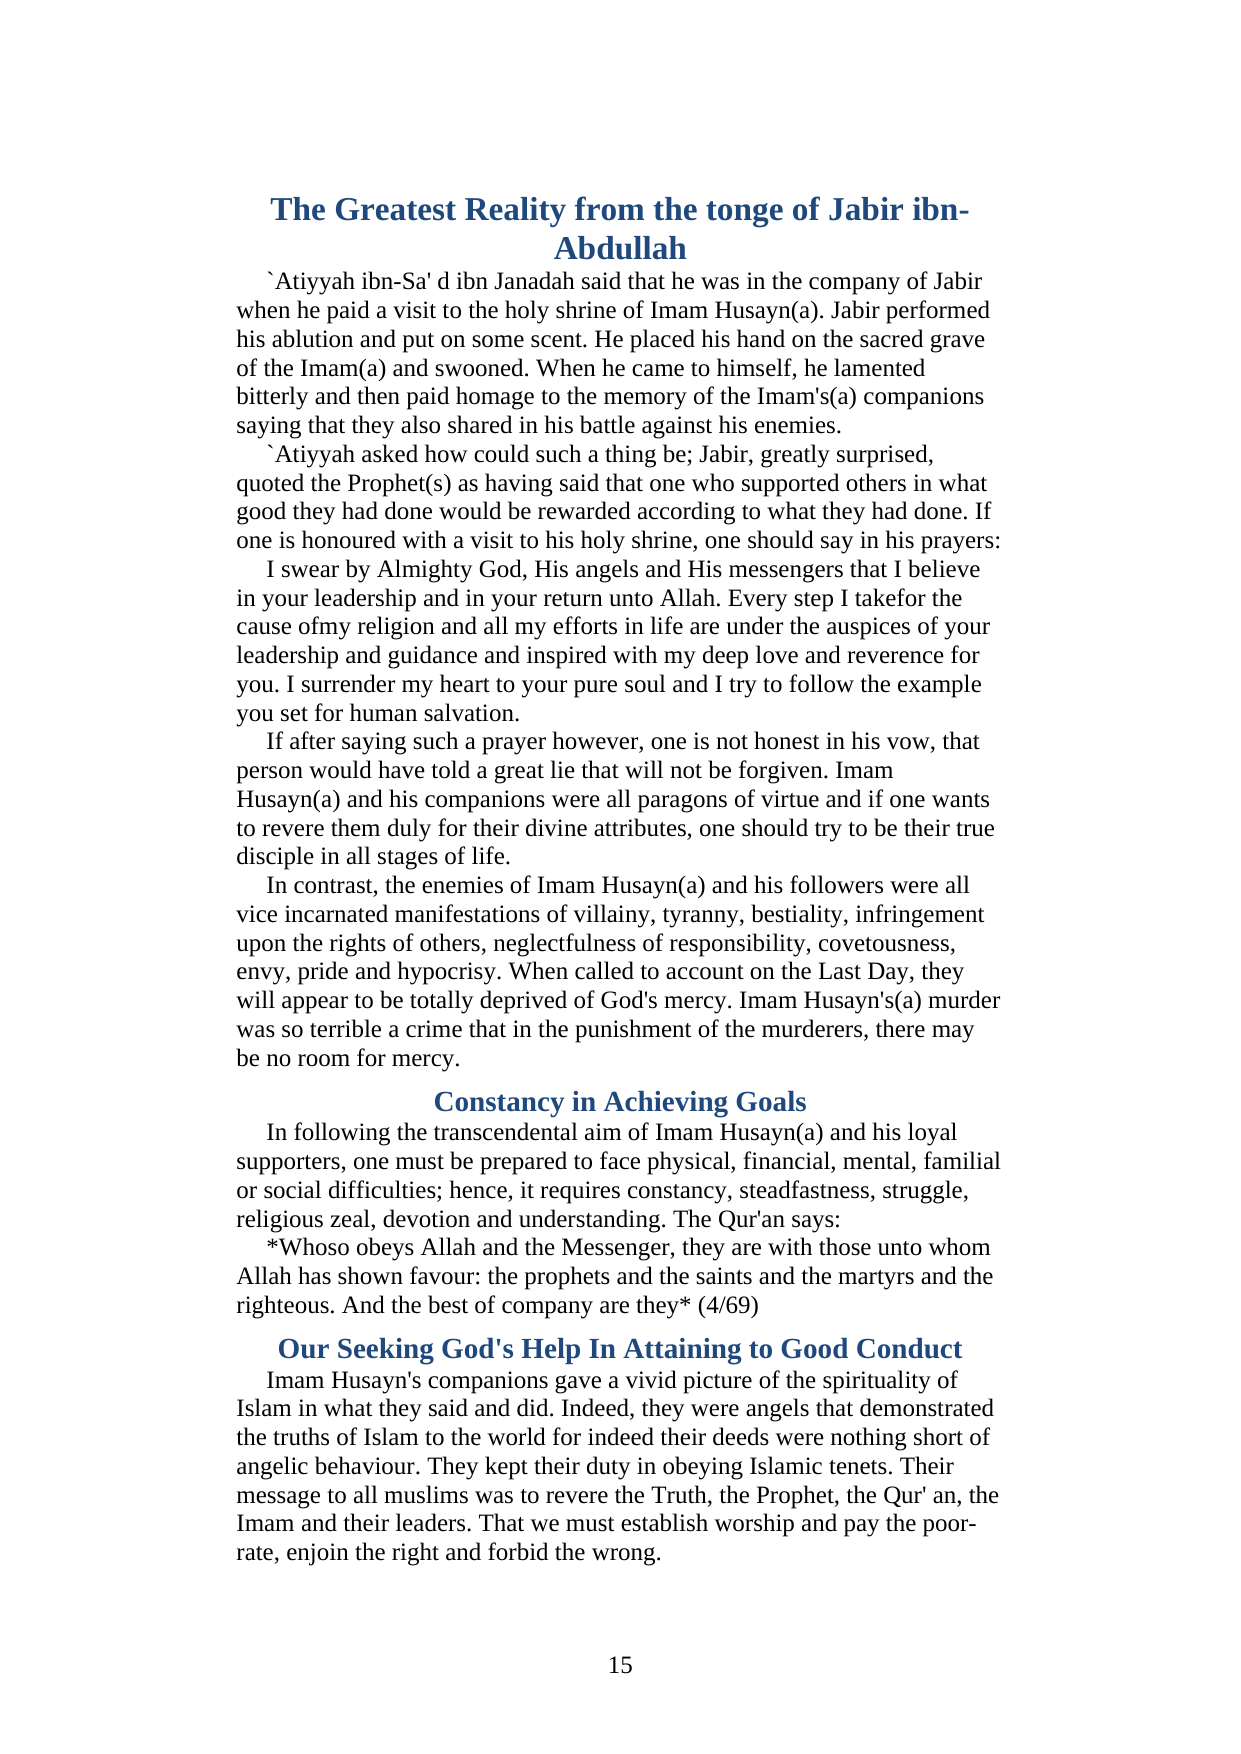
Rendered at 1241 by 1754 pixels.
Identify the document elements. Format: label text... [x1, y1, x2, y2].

subtitle Our Seeking God's Help In Attaining to Good Conduct [236, 1331, 1004, 1365]
text In contrast, the enemies of Imam Husayn(a) and his followers were all vice incarnated manifestations of villainy, tyranny, bestiality, infringement upon the rights of others, neglectfulness of responsibility, covetousness, envy, pride and hypocrisy. When called to account on the Last Day, they will appear to be totally deprived of God's mercy. Imam Husayn's(a) murder was so terrible a crime that in the punishment of the murderers, there may be no room for mercy. [236, 870, 1004, 1071]
subtitle Constancy in Achieving Goals [236, 1084, 1004, 1117]
text Imam Husayn's companions gave a vivid picture of the spirituality of Islam in what they said and did. Indeed, they were angels that demonstrated the truths of Islam to the world for indeed their deeds were nothing short of angelic behaviour. They kept their duty in obeying Islamic tenets. Their message to all muslims was to revere the Truth, the Prophet, the Qur' an, the Imam and their leaders. That we must establish worship and pay the poor-rate, enjoin the right and forbid the wrong. [236, 1365, 1004, 1566]
text I swear by Almighty God, His angels and His messengers that I believe in your leadership and in your return unto Allah. Every step I takefor the cause ofmy religion and all my efforts in life are under the auspices of your leadership and guidance and inspired with my deep love and reverence for you. I surrender my heart to your pure soul and I try to follow the example you set for human salvation. [236, 554, 1004, 726]
text `Atiyyah ibn-Sa' d ibn Janadah said that he was in the company of Jabir when he paid a visit to the holy shrine of Imam Husayn(a). Jabir performed his ablution and put on some scent. He placed his hand on the sacred grave of the Imam(a) and swooned. When he came to himself, he lamented bitterly and then paid homage to the memory of the Imam's(a) companions saying that they also shared in his battle against his enemies. [236, 266, 1004, 439]
text In following the transcendental aim of Imam Husayn(a) and his loyal supporters, one must be prepared to face physical, financial, mental, familial or social difficulties; hence, it requires constancy, steadfastness, struggle, religious zeal, devotion and understanding. The Qur'an says: [236, 1117, 1004, 1232]
text `Atiyyah asked how could such a thing be; Jabir, greatly surprised, quoted the Prophet(s) as having said that one who supported others in what good they had done would be rewarded according to what they had done. If one is honoured with a visit to his holy shrine, one should say in his prayers: [236, 439, 1004, 554]
text *Whoso obeys Allah and the Messenger, they are with those unto whom Allah has shown favour: the prophets and the saints and the martyrs and the righteous. And the best of company are they* (4/69) [236, 1232, 1004, 1319]
subtitle The Greatest Reality from the tonge of Jabir ibn- Abdullah [236, 190, 1004, 266]
text If after saying such a prayer however, one is not honest in his vow, that person would have told a great lie that will not be forgiven. Imam Husayn(a) and his companions were all paragons of virtue and if one wants to revere them duly for their divine attributes, one should try to be their true disciple in all stages of life. [236, 726, 1004, 870]
